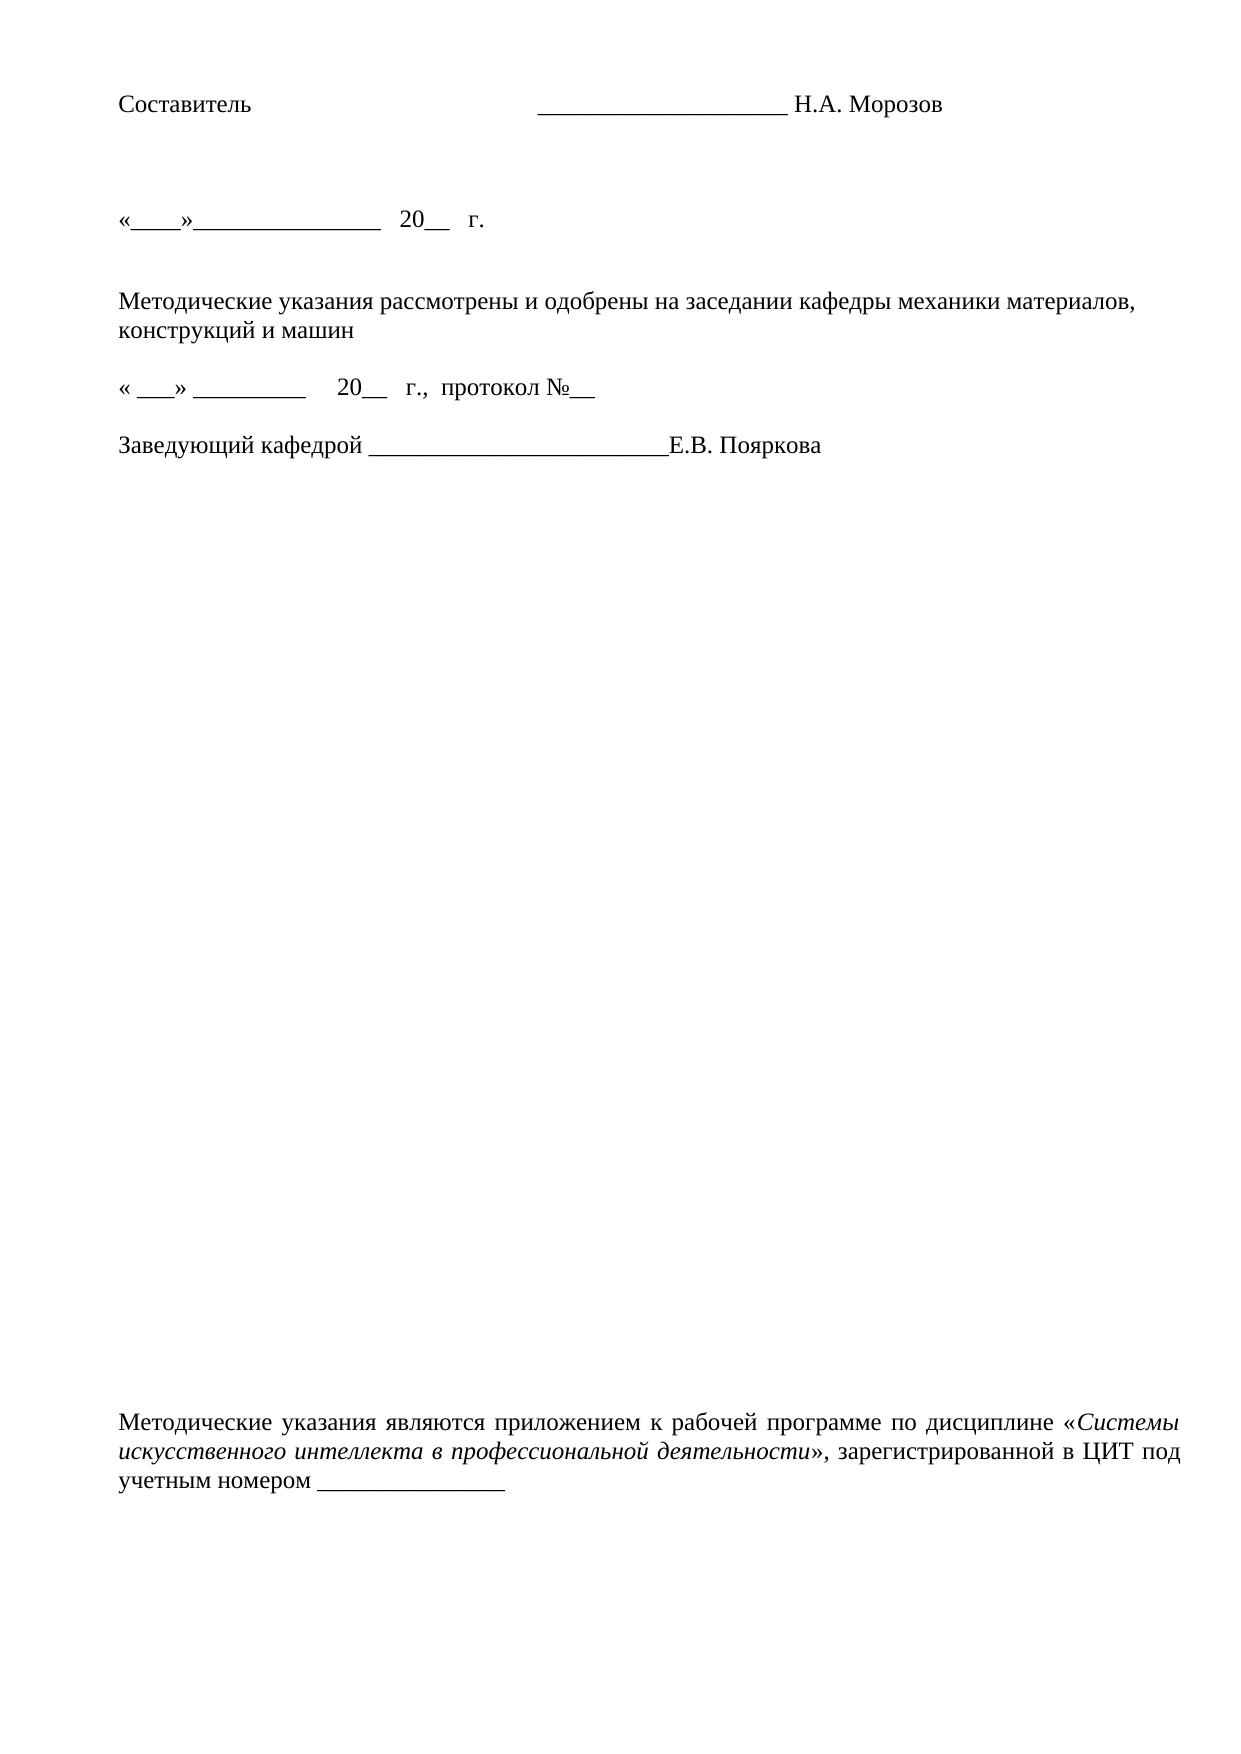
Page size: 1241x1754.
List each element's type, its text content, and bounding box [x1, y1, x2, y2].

text «____»_______________ 20__ г. [118, 204, 1181, 232]
text Методические указания являются приложением к рабочей программе по дисциплине «Системы искусственного интеллекта в профессиональной деятельности», зарегистрированной в ЦИТ под учетным номером _______________ [118, 1407, 1181, 1494]
text Методические указания рассмотрены и одобрены на заседании кафедры механики материалов, конструкций и машин [118, 286, 1181, 344]
text Составитель ____________________ Н.А. Морозов [118, 89, 1181, 117]
text « ___» _________ 20__ г., протокол №__ [118, 372, 1181, 401]
text Заведующий кафедрой ________________________Е.В. Пояркова [118, 430, 1181, 459]
